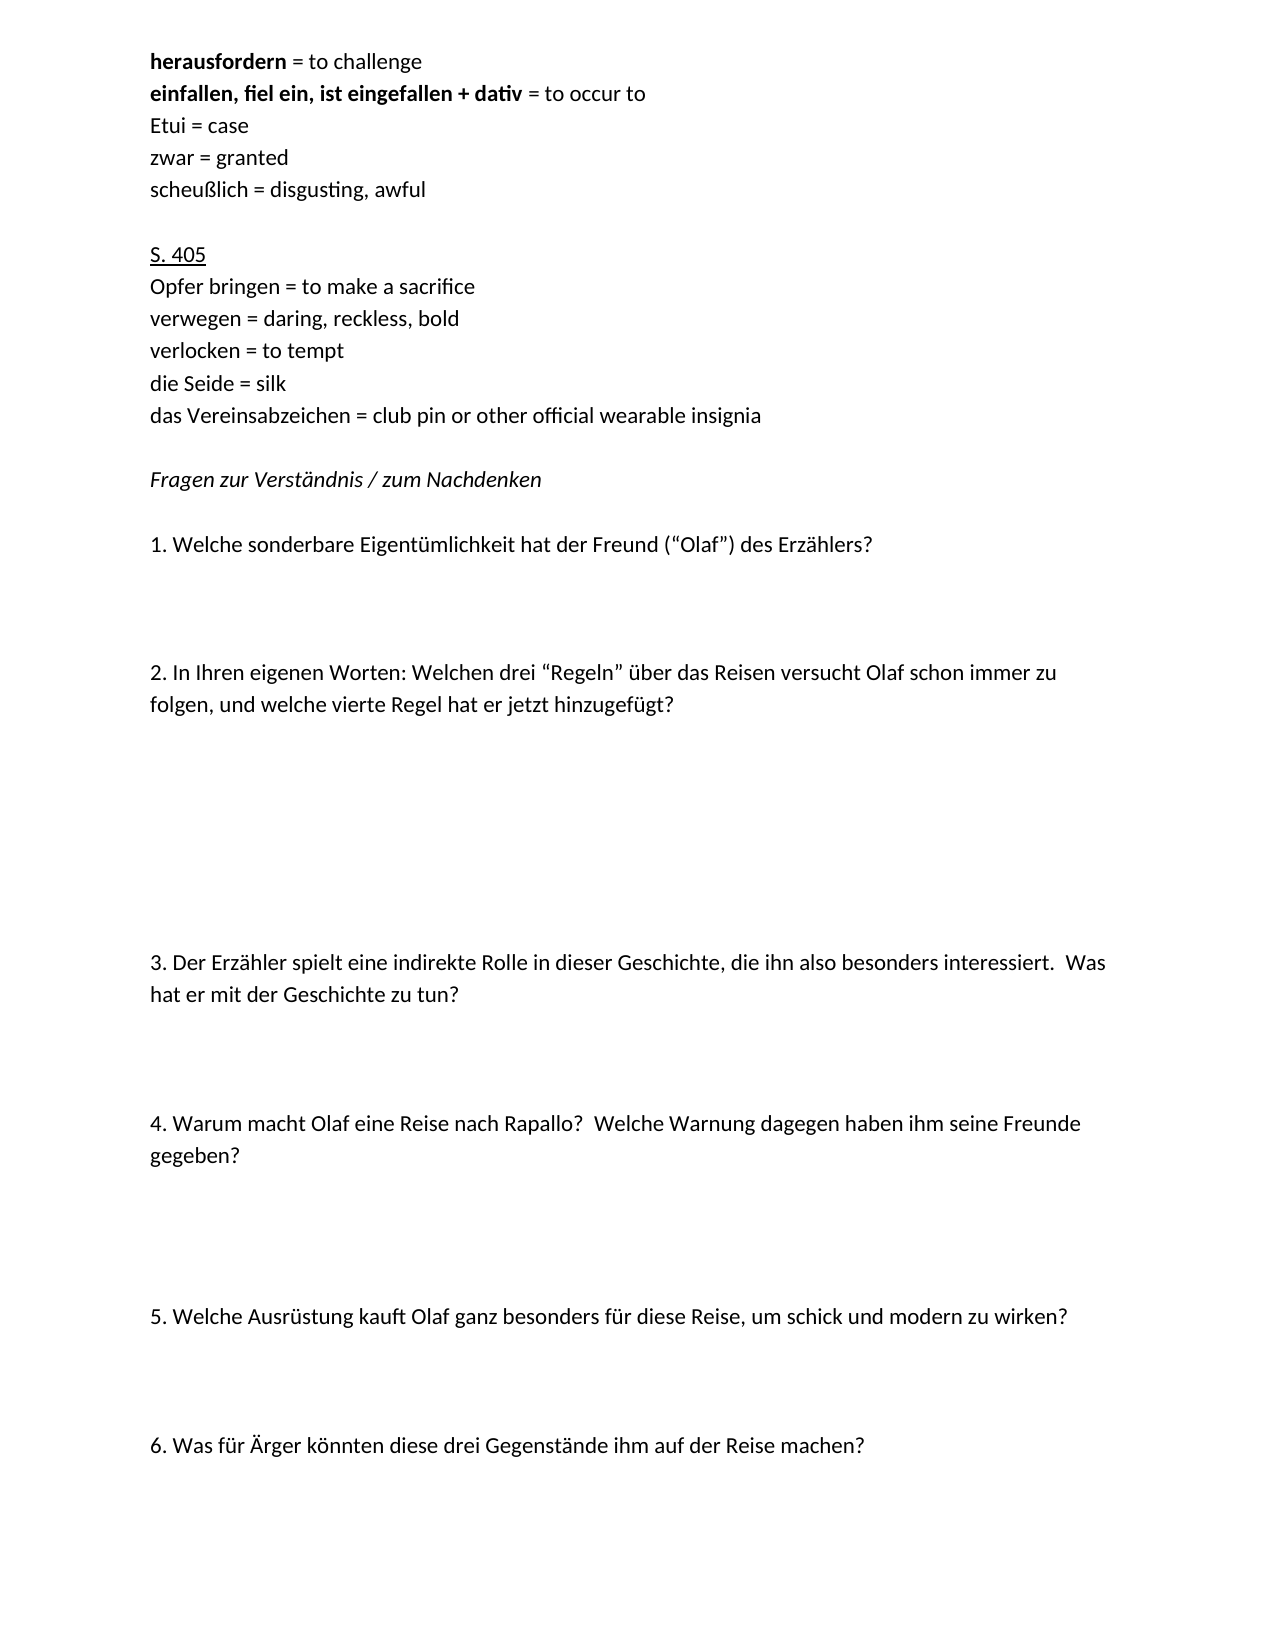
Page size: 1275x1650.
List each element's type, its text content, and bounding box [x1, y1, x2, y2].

text Fragen zur Verständnis / zum Nachdenken [150, 465, 1125, 493]
text die Seide = silk [150, 369, 1125, 397]
text verlocken = to tempt [150, 337, 1125, 364]
text herausfordern = to challenge [150, 47, 1125, 75]
text das Vereinsabzeichen = club pin or other official wearable insignia [150, 401, 1125, 429]
text S. 405 [150, 208, 1125, 268]
text Opfer bringen = to make a sacrifice [150, 272, 1125, 300]
text 2. In Ihren eigenen Worten: Welchen drei “Regeln” über das Reisen versucht Olaf schon immer zu folgen, und welche vierte Regel hat er jetzt hinzugefügt? [150, 658, 1125, 719]
text 4. Warum macht Olaf eine Reise nach Rapallo? Welche Warnung dagegen haben ihm seine Freunde gegeben? [150, 1109, 1125, 1169]
text zwar = granted [150, 143, 1125, 171]
text 1. Welche sonderbare Eigentümlichkeit hat der Freund (“Olaf”) des Erzählers? [150, 530, 1125, 558]
text 6. Was für Ärger könnten diese drei Gegenstände ihm auf der Reise machen? [150, 1431, 1125, 1459]
text verwegen = daring, reckless, bold [150, 304, 1125, 332]
text 5. Welche Ausrüstung kauft Olaf ganz besonders für diese Reise, um schick und modern zu wirken? [150, 1302, 1125, 1330]
text scheußlich = disgusting, awful [150, 176, 1125, 204]
text 3. Der Erzähler spielt eine indirekte Rolle in dieser Geschichte, die ihn also besonders interessiert. Was hat er mit der Geschichte zu tun? [150, 948, 1125, 1008]
text einfallen, fiel ein, ist eingefallen + dativ = to occur to Etui = case [150, 79, 1125, 139]
